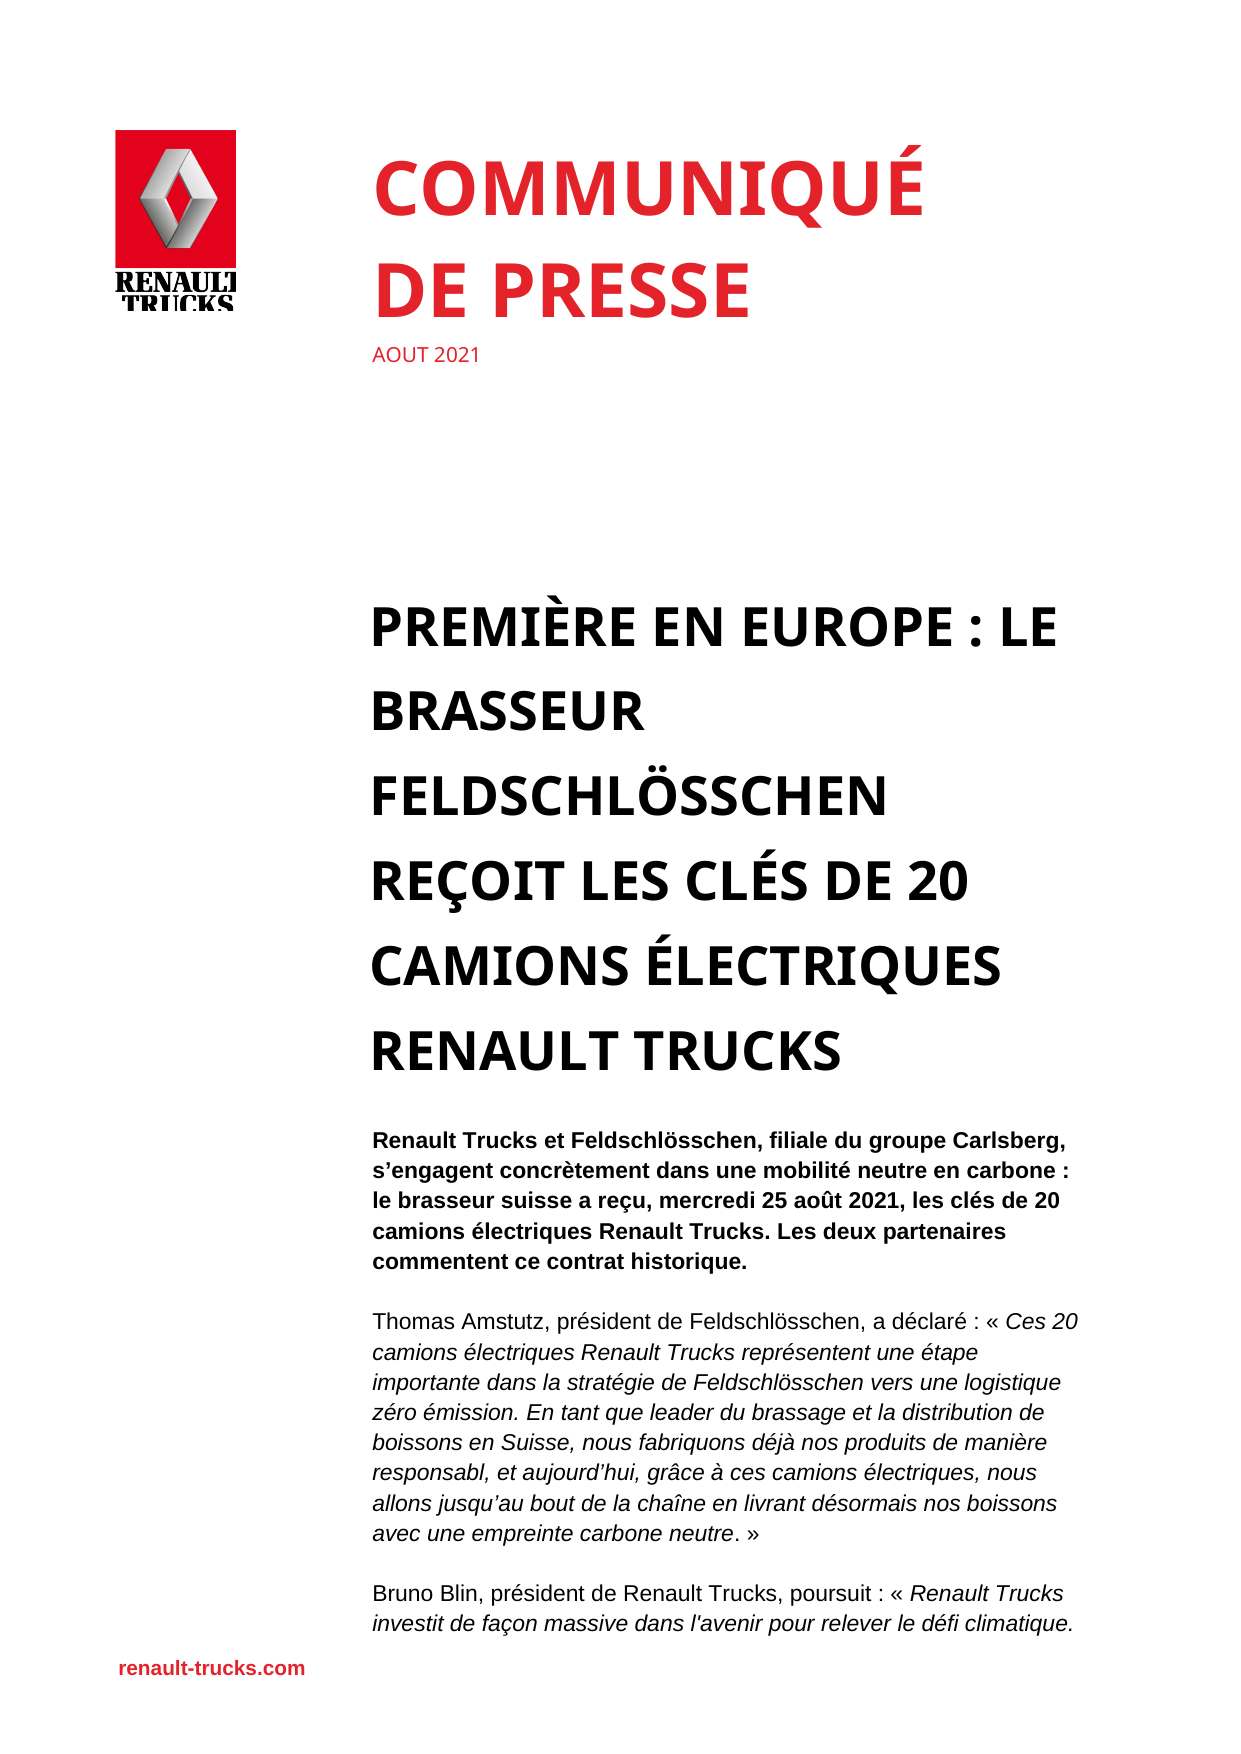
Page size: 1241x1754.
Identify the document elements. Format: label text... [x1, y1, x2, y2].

text COMMUNIQUÉ [372, 136, 1093, 238]
text Thomas Amstutz, président de Feldschlösschen, a déclaré : « Ces 20 camions électriques Renault Trucks représentent une étape importante dans la stratégie de Feldschlösschen vers une logistique zéro émission. En tant que leader du brassage et la distribution de boissons en Suisse, nous fabriquons déjà nos produits de manière responsabl, et aujourd’hui, grâce à ces camions électriques, nous allons jusqu’au bout de la chaîne en livrant désormais nos boissons avec une empreinte carbone neutre. » [372, 1308, 1093, 1546]
text DE PRESSE [372, 238, 1093, 340]
text PREMIÈRE EN EUROPE : LE BRASSEUR FELDSCHLÖSSCHEN REÇOIT LES CLÉS DE 20 CAMIONS ÉLECTRIQUES RENAULT TRUCKS [369, 588, 1093, 1086]
picture [115, 130, 236, 311]
text AOUT 2021 [372, 340, 1093, 368]
text Renault Trucks et Feldschlösschen, filiale du groupe Carlsberg, s’engagent concrètement dans une mobilité neutre en carbone : le brasseur suisse a reçu, mercredi 25 août 2021, les clés de 20 camions électriques Renault Trucks. Les deux partenaires commentent ce contrat historique. [372, 1127, 1093, 1274]
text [372, 1580, 1093, 1637]
